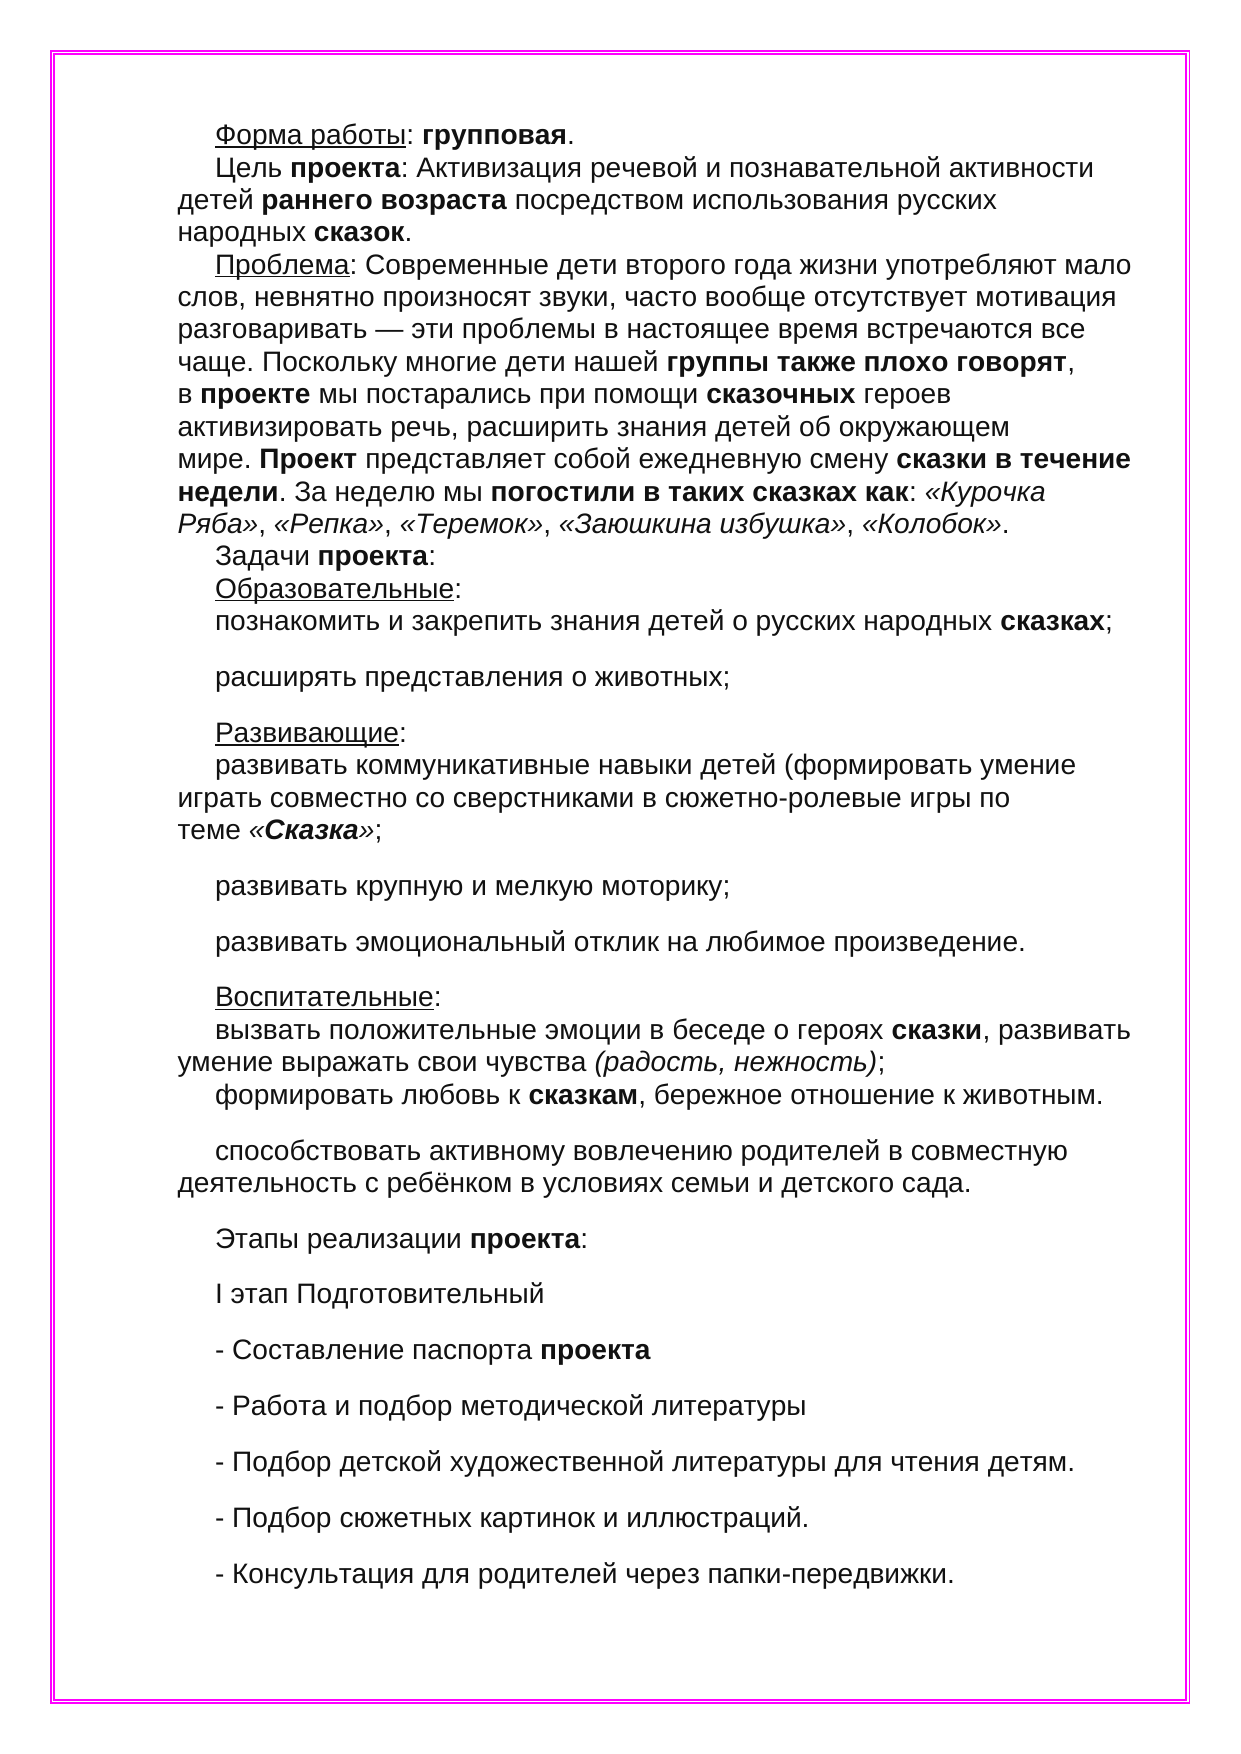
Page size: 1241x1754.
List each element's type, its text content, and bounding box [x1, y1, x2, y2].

text Развивающие: [177, 716, 1152, 748]
text - Консультация для родителей через папки-передвижки. [177, 1557, 1152, 1589]
text Задачи проекта: [177, 539, 1152, 572]
text Воспитательные: [177, 980, 1152, 1013]
text познакомить и закрепить знания детей о русских народных сказках; [177, 604, 1152, 636]
text формировать любовь к сказкам, бережное отношение к животным. [177, 1078, 1152, 1110]
text развивать крупную и мелкую моторику; [177, 869, 1152, 901]
text Этапы реализации проекта: [177, 1222, 1152, 1254]
text - Подбор детской художественной литературы для чтения детям. [177, 1445, 1152, 1477]
text вызвать положительные эмоции в беседе о героях сказки, развивать умение выражать свои чувства (радость, нежность); [177, 1013, 1152, 1078]
text - Работа и подбор методической литературы [177, 1389, 1152, 1422]
text Проблема: Современные дети второго года жизни употребляют мало слов, невнятно произносят звуки, часто вообще отсутствует мотивация разговаривать — эти проблемы в настоящее время встречаются все чаще. Поскольку многие дети нашей группы также плохо говорят, в проекте мы постарались при помощи сказочных героев активизировать речь, расширить знания детей об окружающем мире. Проект представляет собой ежедневную смену сказки в течение недели. За неделю мы погостили в таких сказках как: «Курочка Ряба», «Репка», «Теремок», «Заюшкина избушка», «Колобок». [177, 248, 1152, 539]
text I этап Подготовительный [177, 1277, 1152, 1310]
text способствовать активному вовлечению родителей в совместную деятельность с ребёнком в условиях семьи и детского сада. [177, 1133, 1152, 1198]
text развивать эмоциональный отклик на любимое произведение. [177, 924, 1152, 957]
text расширять представления о животных; [177, 660, 1152, 692]
text Форма работы: групповая. [177, 118, 1152, 151]
text - Составление паспорта проекта [177, 1333, 1152, 1366]
text - Подбор сюжетных картинок и иллюстраций. [177, 1501, 1152, 1533]
text Образовательные: [177, 572, 1152, 604]
text развивать коммуникативные навыки детей (формировать умение играть совместно со сверстниками в сюжетно-ролевые игры по теме «Сказка»; [177, 748, 1152, 845]
text Цель проекта: Активизация речевой и познавательной активности детей раннего возраста посредством использования русских народных сказок. [177, 151, 1152, 248]
